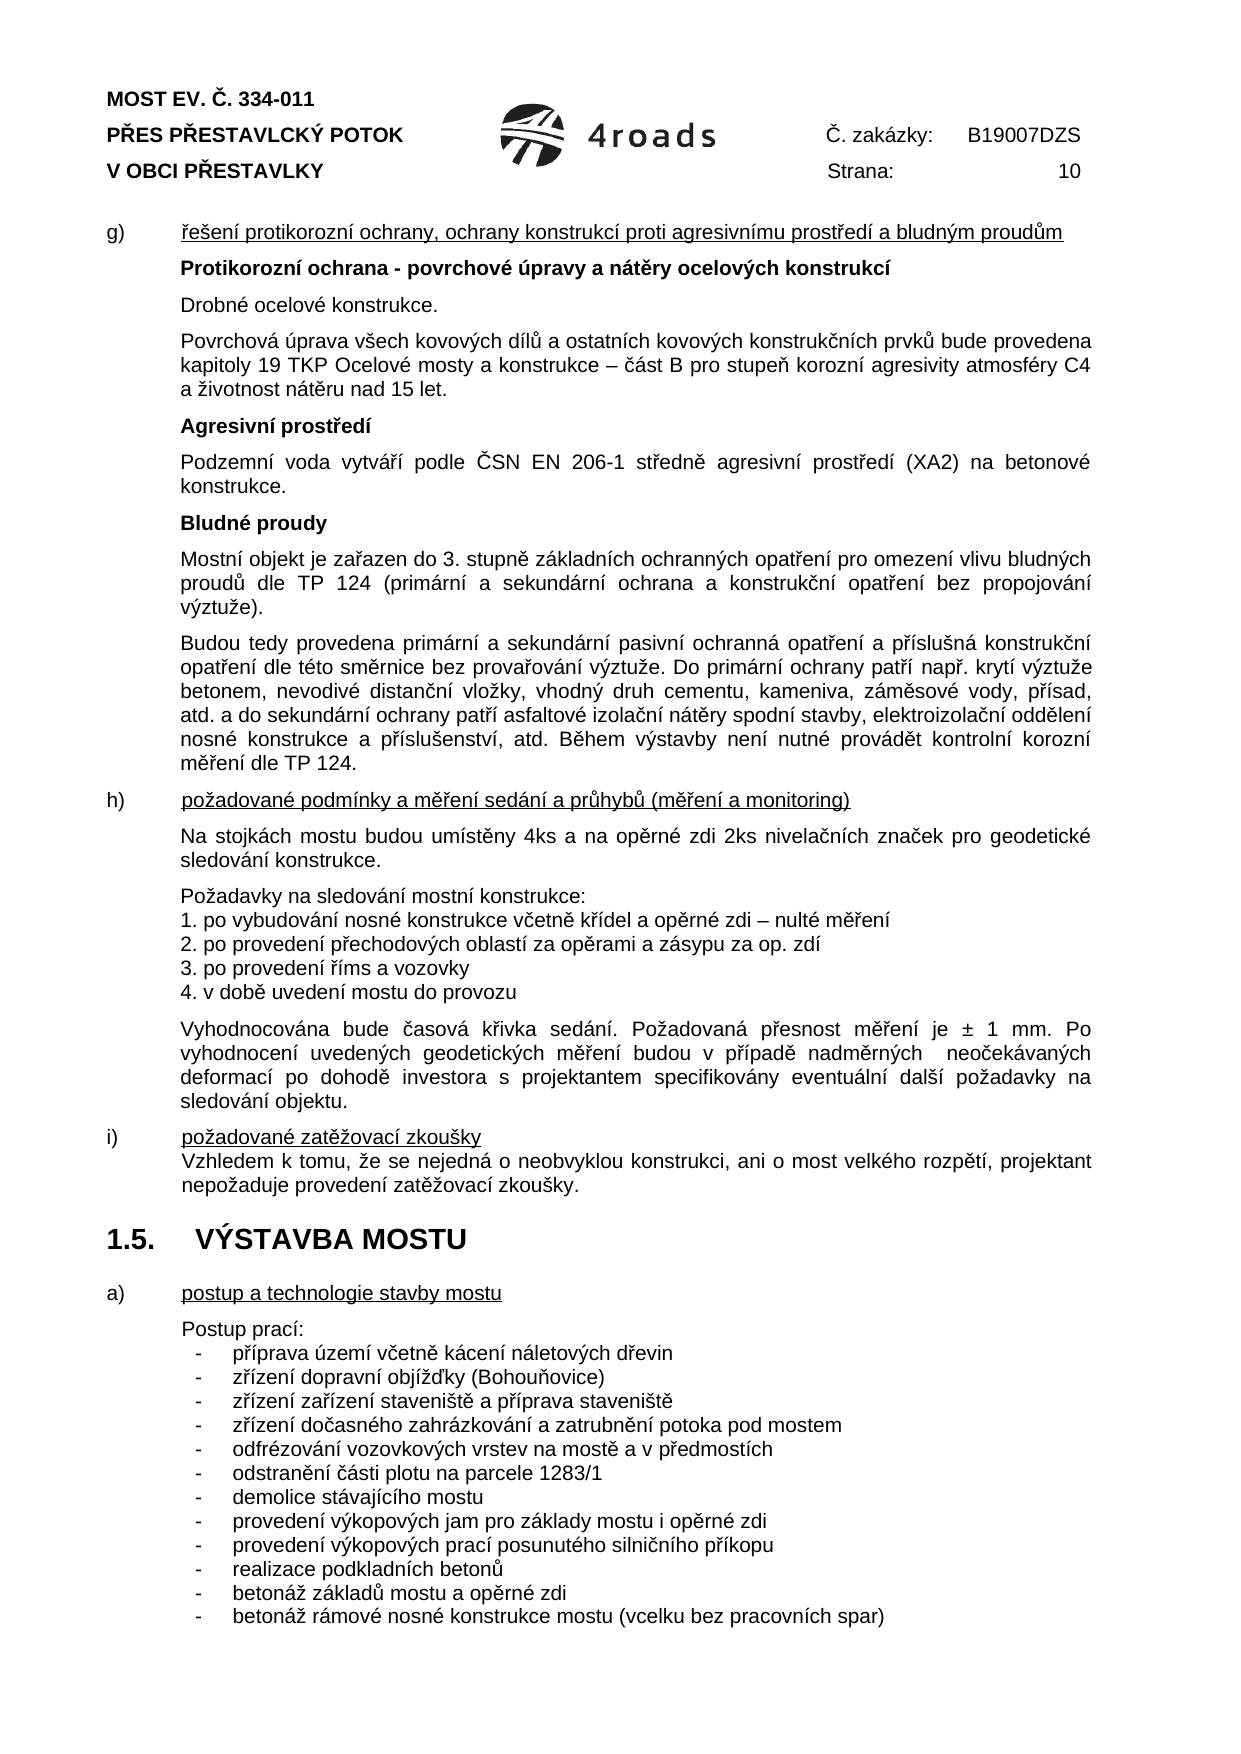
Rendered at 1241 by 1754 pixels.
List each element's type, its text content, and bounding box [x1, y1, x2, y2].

list požadované zatěžovací zkoušky [106, 1125, 1092, 1149]
list demolice stávajícího mostu [195, 1484, 1092, 1508]
list Vzhledem k tomu, že se nejedná o neobvyklou konstrukci, ani o most velkého rozpětí, projektant nepožaduje provedení zatěžovací zkoušky. [181, 1149, 1092, 1197]
list provedení výkopových prací posunutého silničního příkopu [195, 1532, 1092, 1556]
text Na stojkách mostu budou umístěny 4ks a na opěrné zdi 2ks nivelačních značek pro geodetické sledování konstrukce. [180, 824, 1092, 872]
list realizace podkladních betonů [195, 1556, 1092, 1580]
list zřízení dopravní objížďky (Bohouňovice) [195, 1365, 1092, 1389]
text Budou tedy provedena primární a sekundární pasivní ochranná opatření a příslušná konstrukční opatření dle této směrnice bez provařování výztuže. Do primární ochrany patří např. krytí výztuže betonem, nevodivé distanční vložky, vhodný druh cementu, kameniva, záměsové vody, přísad, atd. a do sekundární ochrany patří asfaltové izolační nátěry spodní stavby, elektroizolační oddělení nosné konstrukce a příslušenství, atd. Během výstavby není nutné provádět kontrolní korozní měření dle TP 124. [180, 631, 1092, 775]
list betonáž základů mostu a opěrné zdi [195, 1580, 1092, 1604]
list odstranění části plotu na parcele 1283/1 [195, 1461, 1092, 1484]
text Požadavky na sledování mostní konstrukce: [180, 884, 1092, 908]
text Vyhodnocována bude časová křivka sedání. Požadovaná přesnost měření je ± 1 mm. Po vyhodnocení uvedených geodetických měření budou v případě nadměrných neočekávaných deformací po dohodě investora s projektantem specifikovány eventuální další požadavky na sledování objektu. [180, 1017, 1092, 1112]
subtitle VÝSTAVBA MOSTU [106, 1222, 1092, 1255]
list betonáž rámové nosné konstrukce mostu (vcelku bez pracovních spar) [195, 1604, 1092, 1628]
list zřízení zařízení staveniště a příprava staveniště [195, 1389, 1092, 1413]
list příprava území včetně kácení náletových dřevin [195, 1341, 1092, 1365]
text Podzemní voda vytváří podle ČSN EN 206-1 středně agresivní prostředí (XA2) na betonové konstrukce. [180, 450, 1092, 498]
list řešení protikorozní ochrany, ochrany konstrukcí proti agresivnímu prostředí a bludným proudům [106, 220, 1092, 244]
text Bludné proudy [180, 510, 1092, 534]
text Postup prací: [106, 1317, 1092, 1341]
text 4. v době uvedení mostu do provozu [180, 980, 1092, 1004]
text Protikorozní ochrana - povrchové úpravy a nátěry ocelových konstrukcí [180, 256, 1092, 280]
text Povrchová úprava všech kovových dílů a ostatních kovových konstrukčních prvků bude provedena kapitoly 19 TKP Ocelové mosty a konstrukce – část B pro stupeň korozní agresivity atmosféry C4 a životnost nátěru nad 15 let. [180, 329, 1092, 401]
list odfrézování vozovkových vrstev na mostě a v předmostích [195, 1437, 1092, 1461]
text 3. po provedení říms a vozovky [180, 956, 1092, 980]
list zřízení dočasného zahrázkování a zatrubnění potoka pod mostem [195, 1413, 1092, 1437]
picture [491, 93, 732, 178]
text Mostní objekt je zařazen do 3. stupně základních ochranných opatření pro omezení vlivu bludných proudů dle TP 124 (primární a sekundární ochrana a konstrukční opatření bez propojování výztuže). [180, 547, 1092, 619]
list provedení výkopových jam pro základy mostu i opěrné zdi [195, 1508, 1092, 1532]
text 2. po provedení přechodových oblastí za opěrami a zásypu za op. zdí [180, 932, 1092, 956]
list požadované podmínky a měření sedání a průhybů (měření a monitoring) [106, 787, 1092, 811]
list postup a technologie stavby mostu [106, 1280, 1092, 1304]
text Drobné ocelové konstrukce. [180, 293, 1092, 317]
text 1. po vybudování nosné konstrukce včetně křídel a opěrné zdi – nulté měření [180, 908, 1092, 932]
text Agresivní prostředí [180, 413, 1092, 437]
